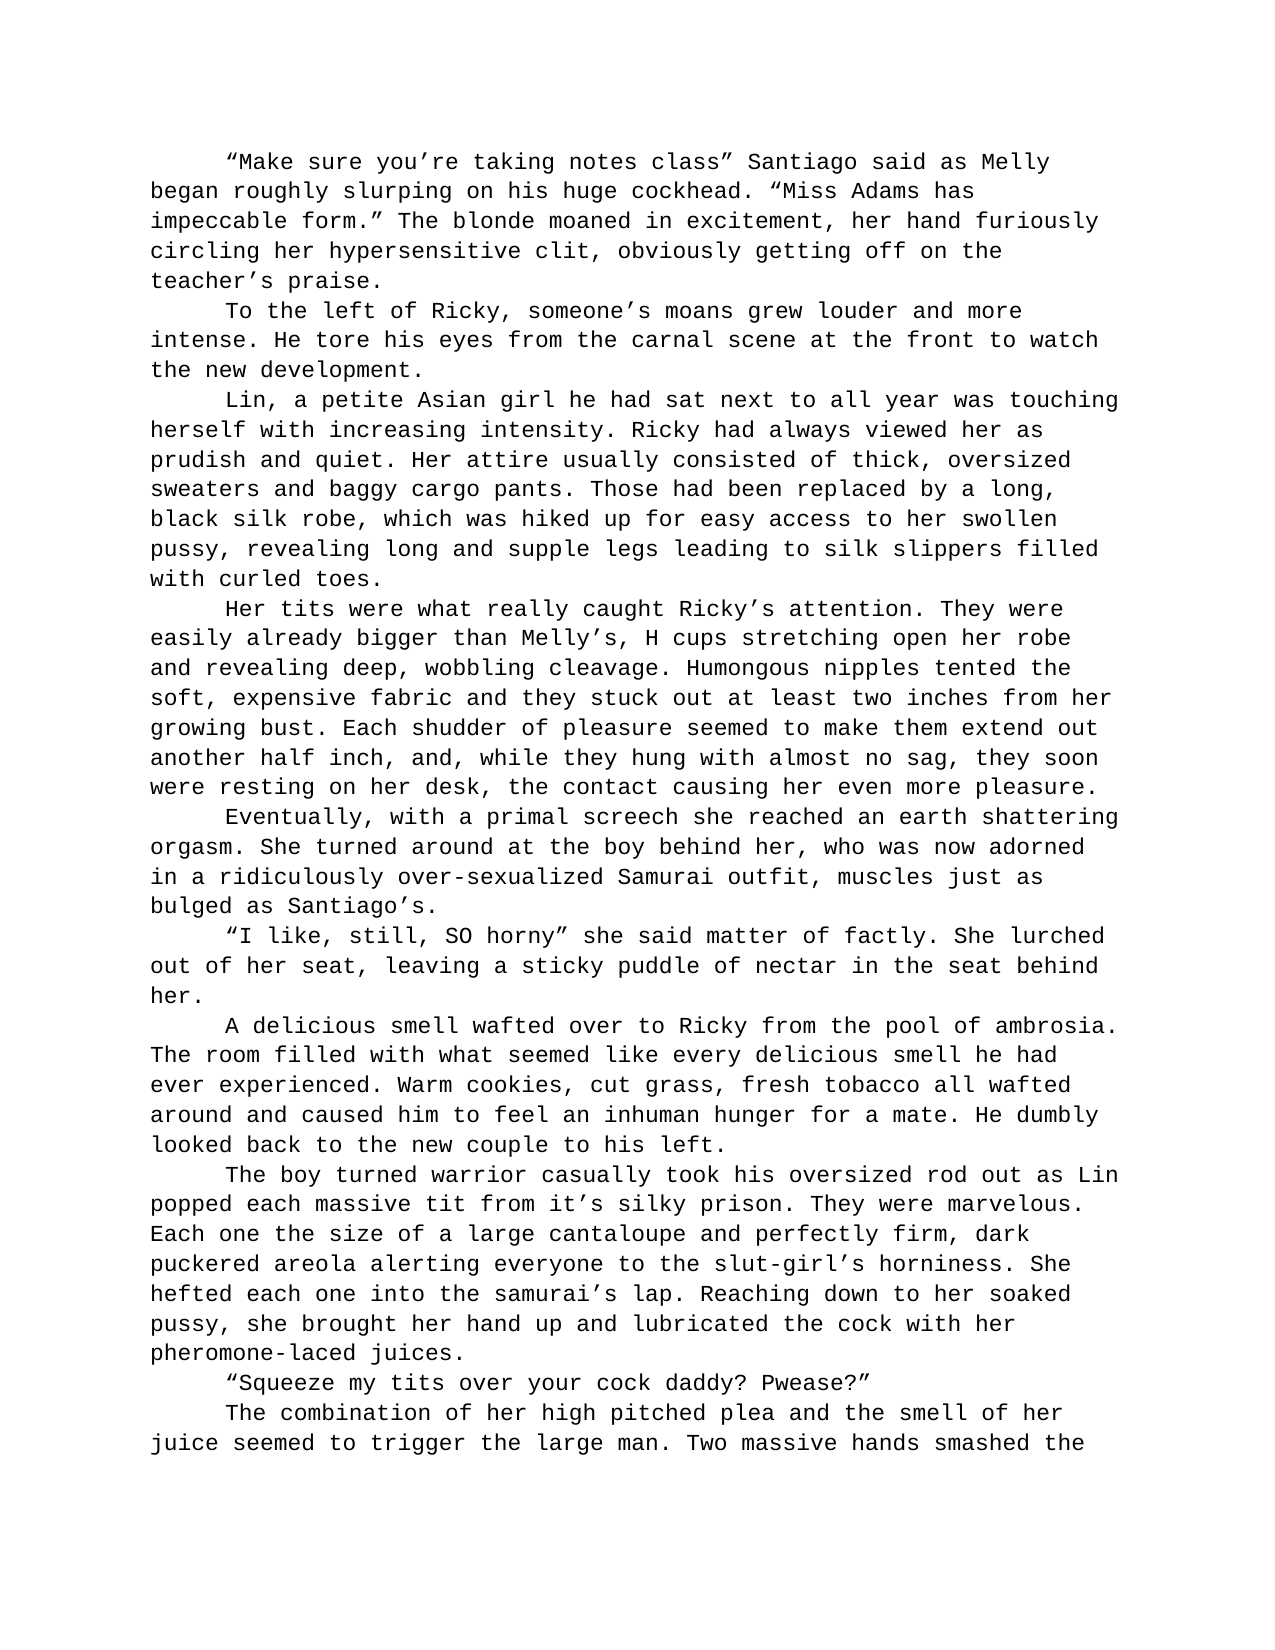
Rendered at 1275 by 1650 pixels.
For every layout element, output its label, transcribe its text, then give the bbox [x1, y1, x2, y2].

text Lin, a petite Asian girl he had sat next to all year was touching herself with increasing intensity. Ricky had always viewed her as prudish and quiet. Her attire usually consisted of thick, oversized sweaters and baggy cargo pants. Those had been replaced by a long, black silk robe, which was hiked up for easy access to her swollen pussy, revealing long and supple legs leading to silk slippers filled with curled toes. [150, 388, 1125, 593]
text “Squeeze my tits over your cock daddy? Pwease?” [150, 1371, 1125, 1397]
text Her tits were what really caught Ricky’s attention. They were easily already bigger than Melly’s, H cups stretching open her robe and revealing deep, wobbling cleavage. Humongous nipples tented the soft, expensive fabric and they stuck out at least two inches from her growing bust. Each shudder of pleasure seemed to make them extend out another half inch, and, while they hung with almost no sag, they soon were resting on her desk, the contact causing her even more pleasure. [150, 597, 1125, 802]
text A delicious smell wafted over to Ricky from the pool of ambrosia. The room filled with what seemed like every delicious smell he had ever experienced. Warm cookies, cut grass, fresh tobacco all wafted around and caused him to feel an inhuman hunger for a mate. He dumbly looked back to the new couple to his left. [150, 1014, 1125, 1159]
text To the left of Ricky, someone’s moans grew louder and more intense. He tore his eyes from the carnal scene at the front to watch the new development. [150, 299, 1125, 384]
text “Make sure you’re taking notes class” Santiago said as Melly began roughly slurping on his huge cockhead. “Miss Adams has impeccable form.” The blonde moaned in excitement, her hand furiously circling her hypersensitive clit, obviously getting off on the teacher’s praise. [150, 150, 1125, 295]
text The boy turned warrior casually took his oversized rod out as Lin popped each massive tit from it’s silky prison. They were marvelous. Each one the size of a large cantaloupe and perfectly firm, dark puckered areola alerting everyone to the slut-girl’s horniness. She hefted each one into the samurai’s lap. Reaching down to her soaked pussy, she brought her hand up and lubricated the cock with her pheromone-laced juices. [150, 1163, 1125, 1368]
text “I like, still, SO horny” she said matter of factly. She lurched out of her seat, leaving a sticky puddle of nectar in the seat behind her. [150, 924, 1125, 1010]
text Eventually, with a primal screech she reached an earth shattering orgasm. She turned around at the boy behind her, who was now adorned in a ridiculously over-sexualized Samurai outfit, muscles just as bulged as Santiago’s. [150, 805, 1125, 921]
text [150, 1401, 1125, 1457]
